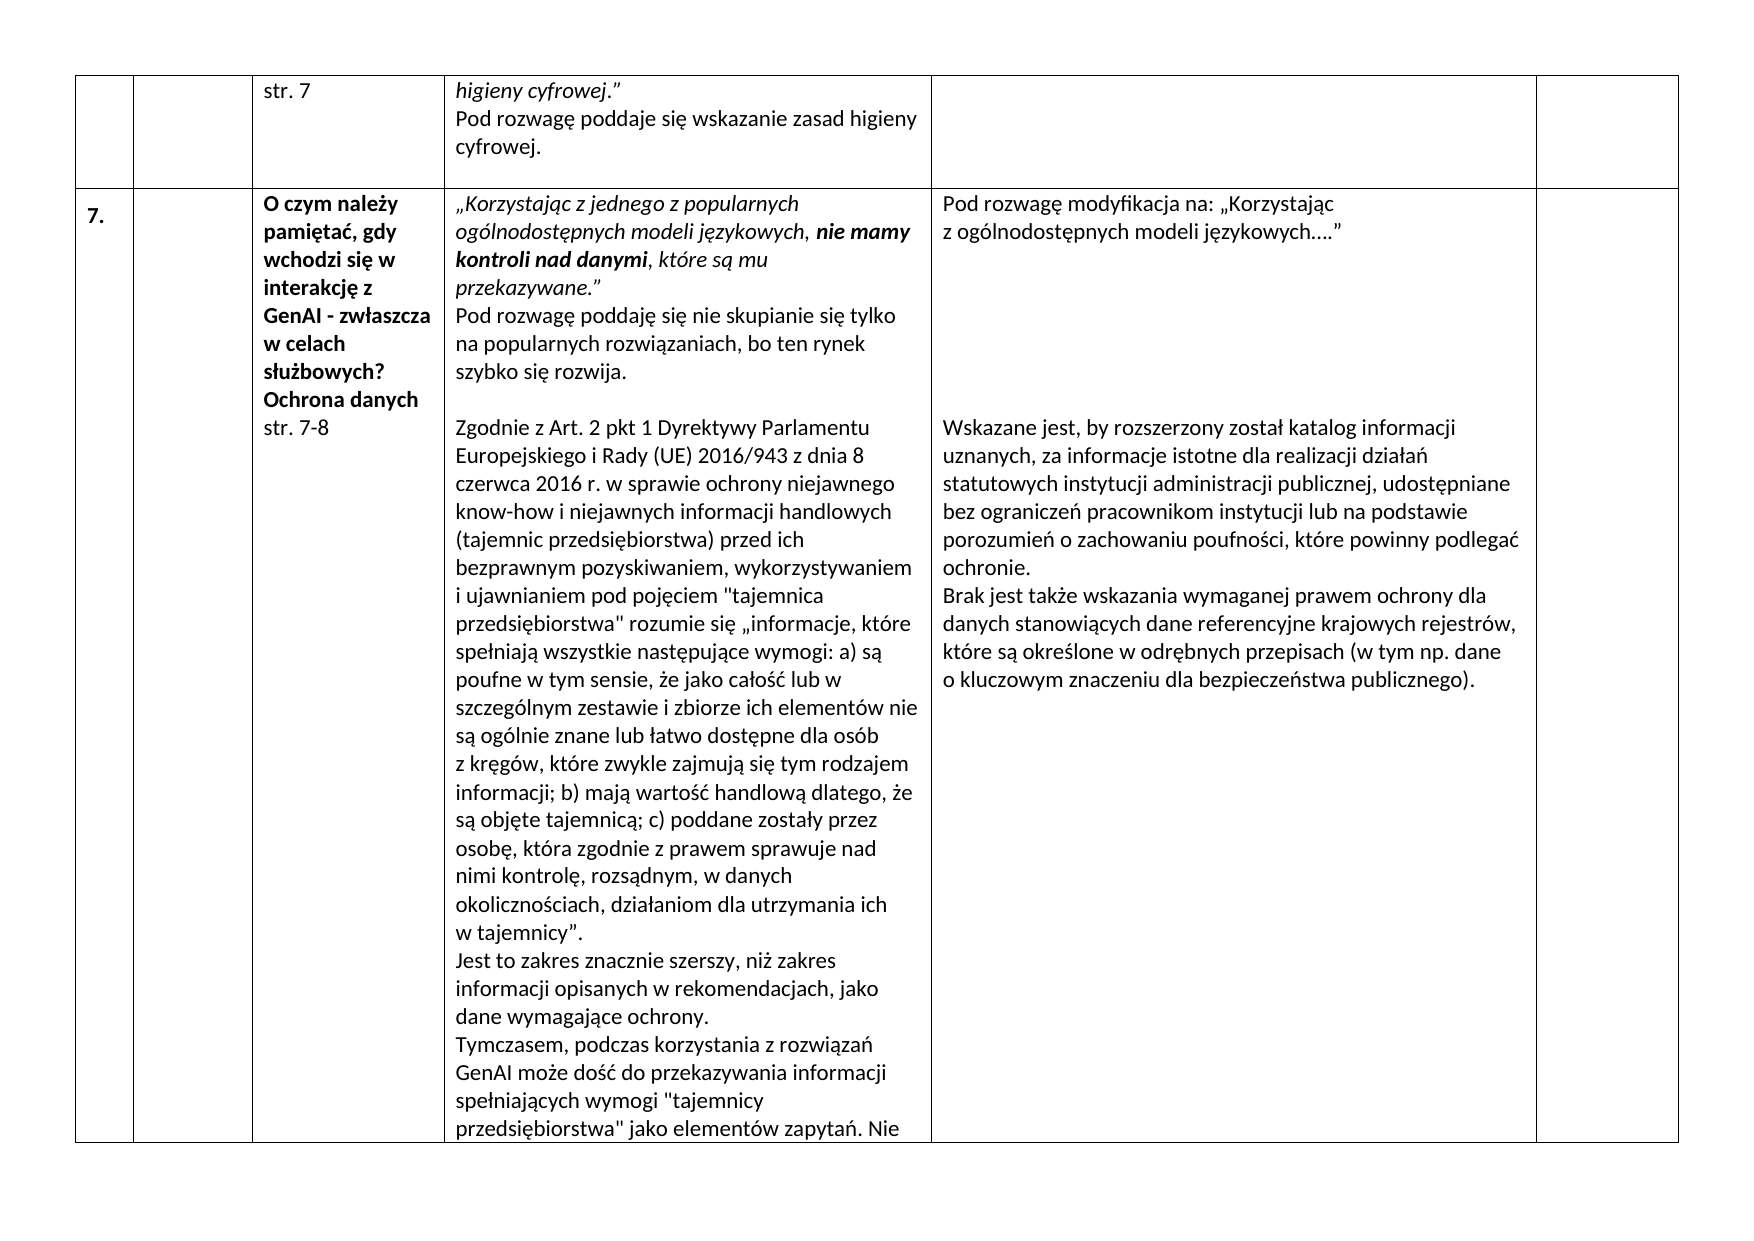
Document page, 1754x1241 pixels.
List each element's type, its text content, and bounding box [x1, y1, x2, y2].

table_cell [1537, 189, 1678, 1142]
table_cell [1537, 76, 1678, 188]
table_cell 7. [76, 189, 133, 1142]
table_cell [932, 76, 1536, 188]
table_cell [932, 189, 1536, 1142]
table_cell [134, 76, 252, 188]
table_cell [134, 189, 252, 1142]
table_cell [445, 76, 931, 188]
table_cell 6. [76, 76, 133, 188]
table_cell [253, 189, 444, 1142]
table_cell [253, 76, 444, 188]
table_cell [445, 189, 931, 1142]
